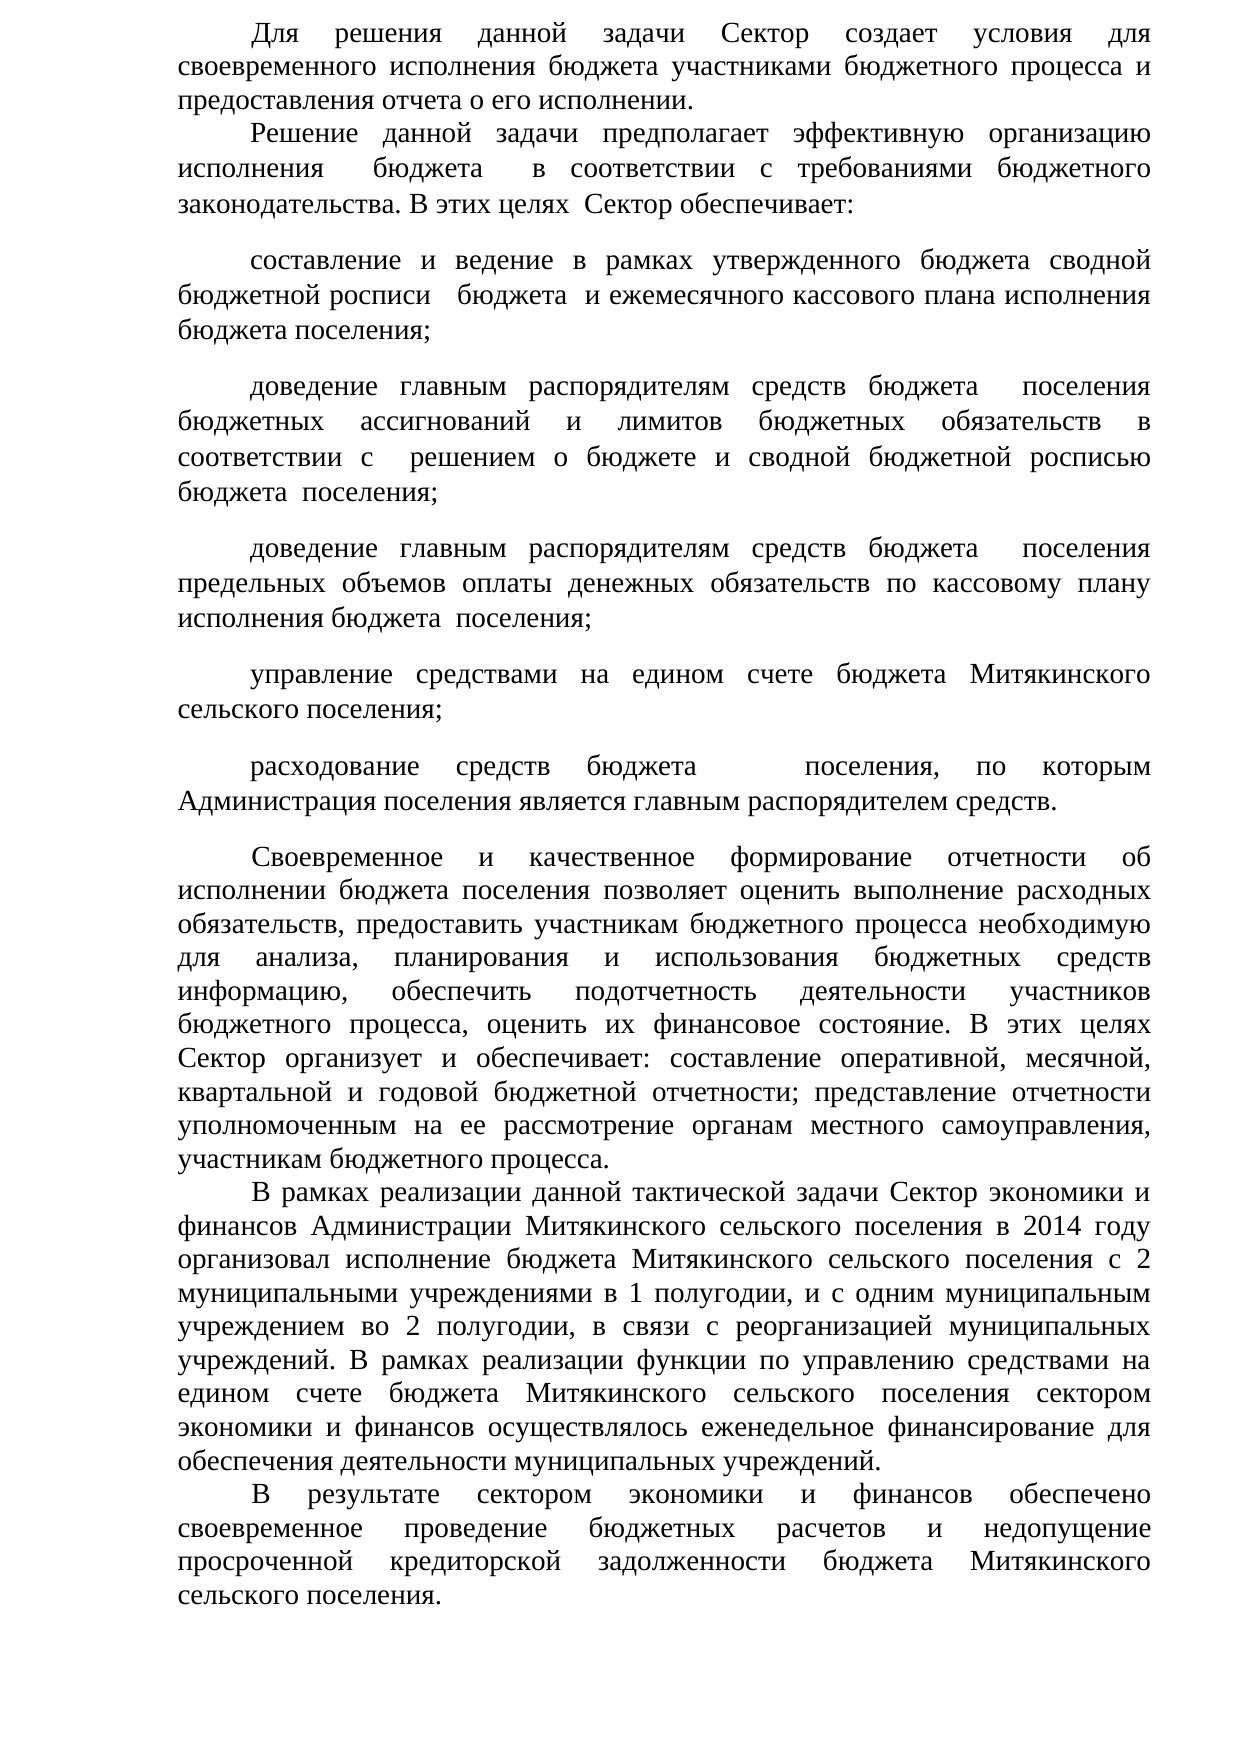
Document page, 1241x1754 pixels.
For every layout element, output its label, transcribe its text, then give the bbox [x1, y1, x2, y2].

text управление средствами на едином счете бюджета Митякинского сельского поселения; [177, 656, 1152, 725]
text расходование средств бюджета поселения, по которым Администрация поселения является главным распорядителем средств. [177, 748, 1152, 816]
text В рамках реализации данной тактической задачи Сектор экономики и финансов Администрации Митякинского сельского поселения в 2014 году организовал исполнение бюджета Митякинского сельского поселения с 2 муниципальными учреждениями в 1 полугодии, и с одним муниципальным учреждением во 2 полугодии, в связи с реорганизацией муниципальных учреждений. В рамках реализации функции по управлению средствами на едином счете бюджета Митякинского сельского поселения сектором экономики и финансов осуществлялось еженедельное финансирование для обеспечения деятельности муниципальных учреждений. [177, 1174, 1152, 1476]
text доведение главным распорядителям средств бюджета поселения бюджетных ассигнований и лимитов бюджетных обязательств в соответствии с решением о бюджете и сводной бюджетной росписью бюджета поселения; [177, 368, 1152, 507]
text В результате сектором экономики и финансов обеспечено своевременное проведение бюджетных расчетов и недопущение просроченной кредиторской задолженности бюджета Митякинского сельского поселения. [177, 1476, 1152, 1610]
text составление и ведение в рамках утвержденного бюджета сводной бюджетной росписи бюджета и ежемесячного кассового плана исполнения бюджета поселения; [177, 242, 1152, 346]
text Своевременное и качественное формирование отчетности об исполнении бюджета поселения позволяет оценить выполнение расходных обязательств, предоставить участникам бюджетного процесса необходимую для анализа, планирования и использования бюджетных средств информацию, обеспечить подотчетность деятельности участников бюджетного процесса, оценить их финансовое состояние. В этих целях Сектор организует и обеспечивает: составление оперативной, месячной, квартальной и годовой бюджетной отчетности; представление отчетности уполномоченным на ее рассмотрение органам местного самоуправления, участникам бюджетного процесса. [177, 839, 1152, 1174]
text Для решения данной задачи Сектор создает условия для своевременного исполнения бюджета участниками бюджетного процесса и предоставления отчета о его исполнении. [177, 15, 1152, 115]
text Решение данной задачи предполагает эффективную организацию исполнения бюджета в соответствии с требованиями бюджетного законодательства. В этих целях Сектор обеспечивает: [177, 115, 1152, 219]
text доведение главным распорядителям средств бюджета поселения предельных объемов оплаты денежных обязательств по кассовому плану исполнения бюджета поселения; [177, 530, 1152, 634]
